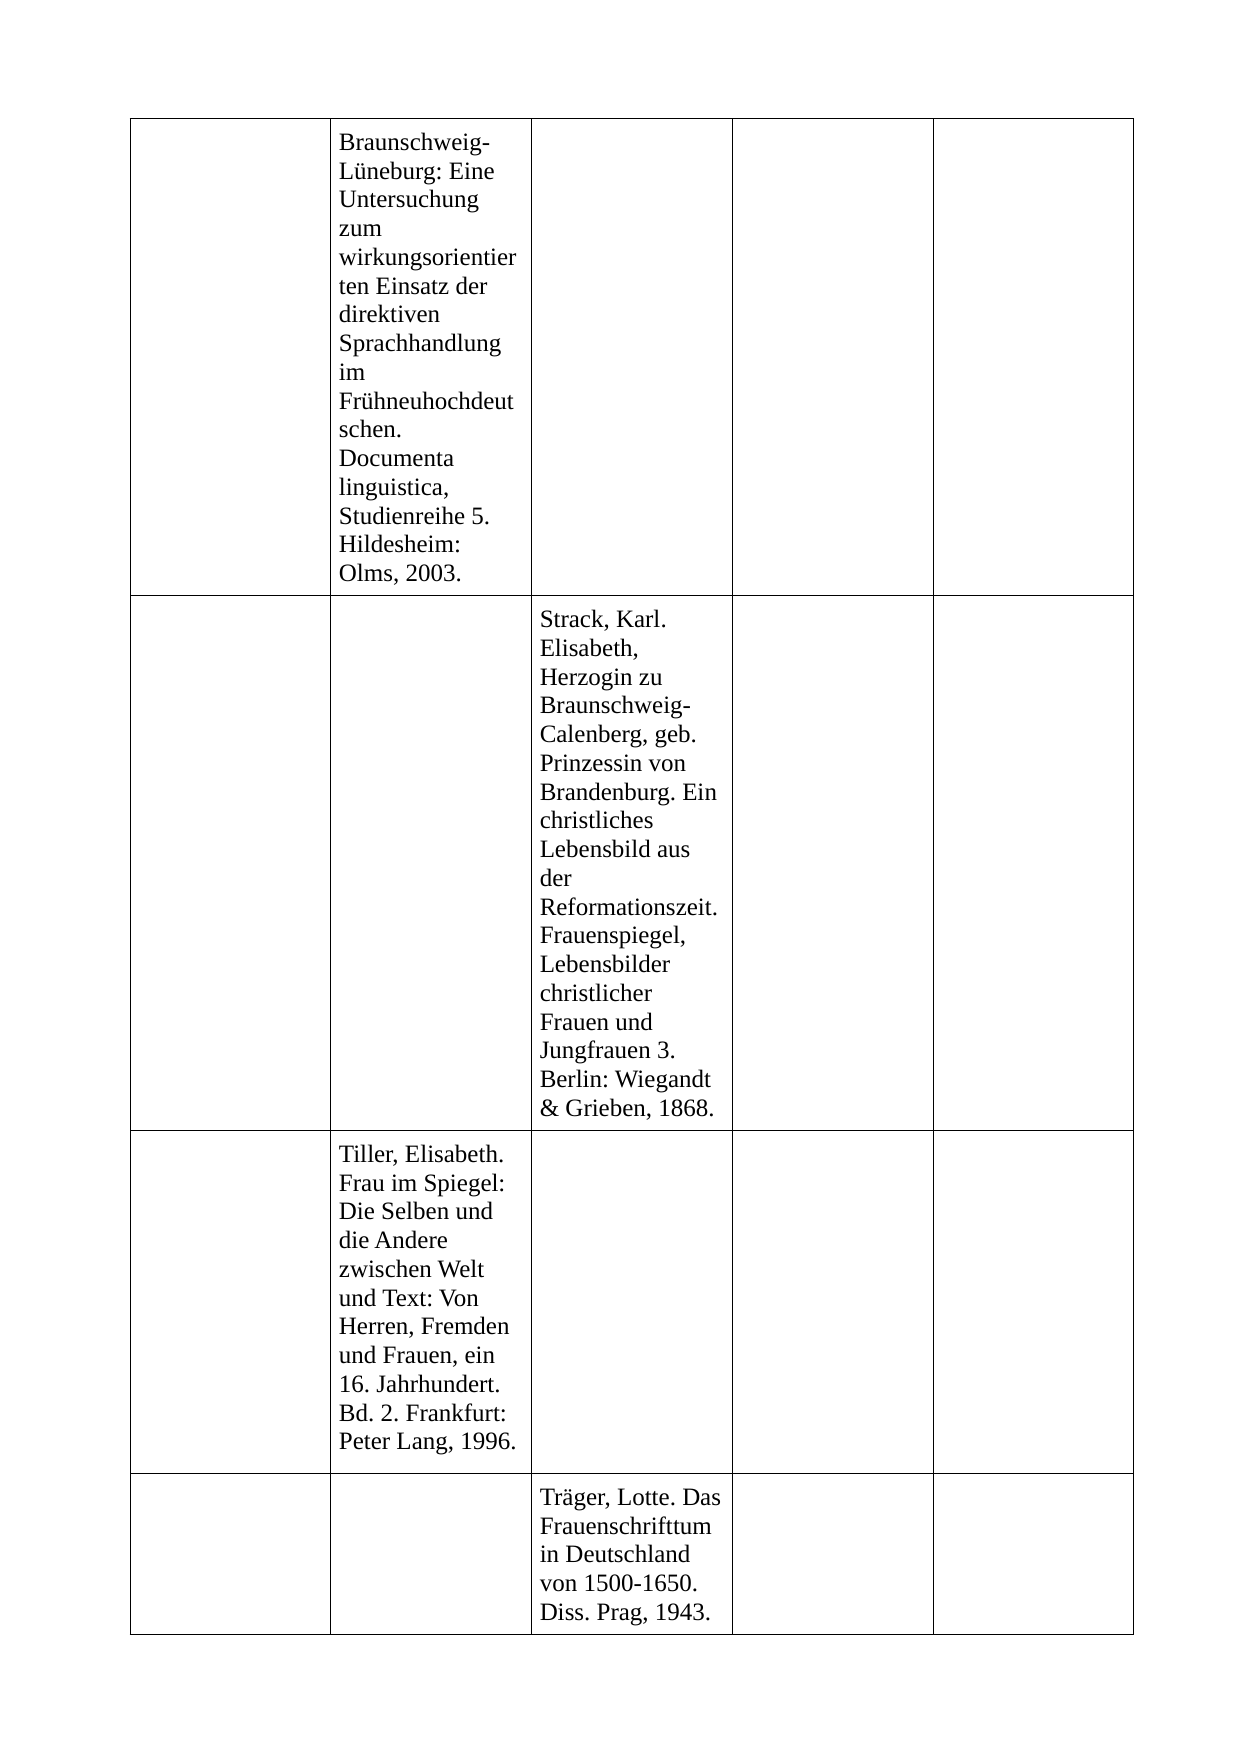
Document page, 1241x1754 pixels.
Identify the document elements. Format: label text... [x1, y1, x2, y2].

table_cell [733, 119, 933, 595]
table_cell [934, 1474, 1133, 1634]
table_cell [131, 596, 330, 1130]
table_cell Strack, Karl. Elisabeth, Herzogin zu Braunschweig-Calenberg, geb. Prinzessin von Brandenburg. Ein christliches Lebensbild aus der Reformationszeit. Frauenspiegel, Lebensbilder christlicher Frauen und Jungfrauen 3. Berlin: Wiegandt & Grieben, 1868. [532, 596, 732, 1130]
table_cell [131, 119, 330, 595]
table_cell [532, 119, 732, 595]
table_cell [934, 1131, 1133, 1473]
table_cell Träger, Lotte. Das Frauenschrifttum in Deutschland von 1500-1650. Diss. Prag, 1943. [532, 1474, 732, 1634]
table_cell [733, 596, 933, 1130]
table_cell [733, 1131, 933, 1473]
table_cell [131, 1474, 330, 1634]
table_cell Tiller, Elisabeth. Frau im Spiegel: Die Selben und die Andere zwischen Welt und Text: Von Herren, Fremden und Frauen, ein 16. Jahrhundert. Bd. 2. Frankfurt: Peter Lang, 1996. [331, 1131, 531, 1473]
table_cell [733, 1474, 933, 1634]
table_cell [131, 1131, 330, 1473]
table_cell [331, 119, 531, 595]
table_cell [532, 1131, 732, 1473]
table_cell [331, 596, 531, 1130]
table_cell [934, 119, 1133, 595]
table_cell [934, 596, 1133, 1130]
table_cell [331, 1474, 531, 1634]
